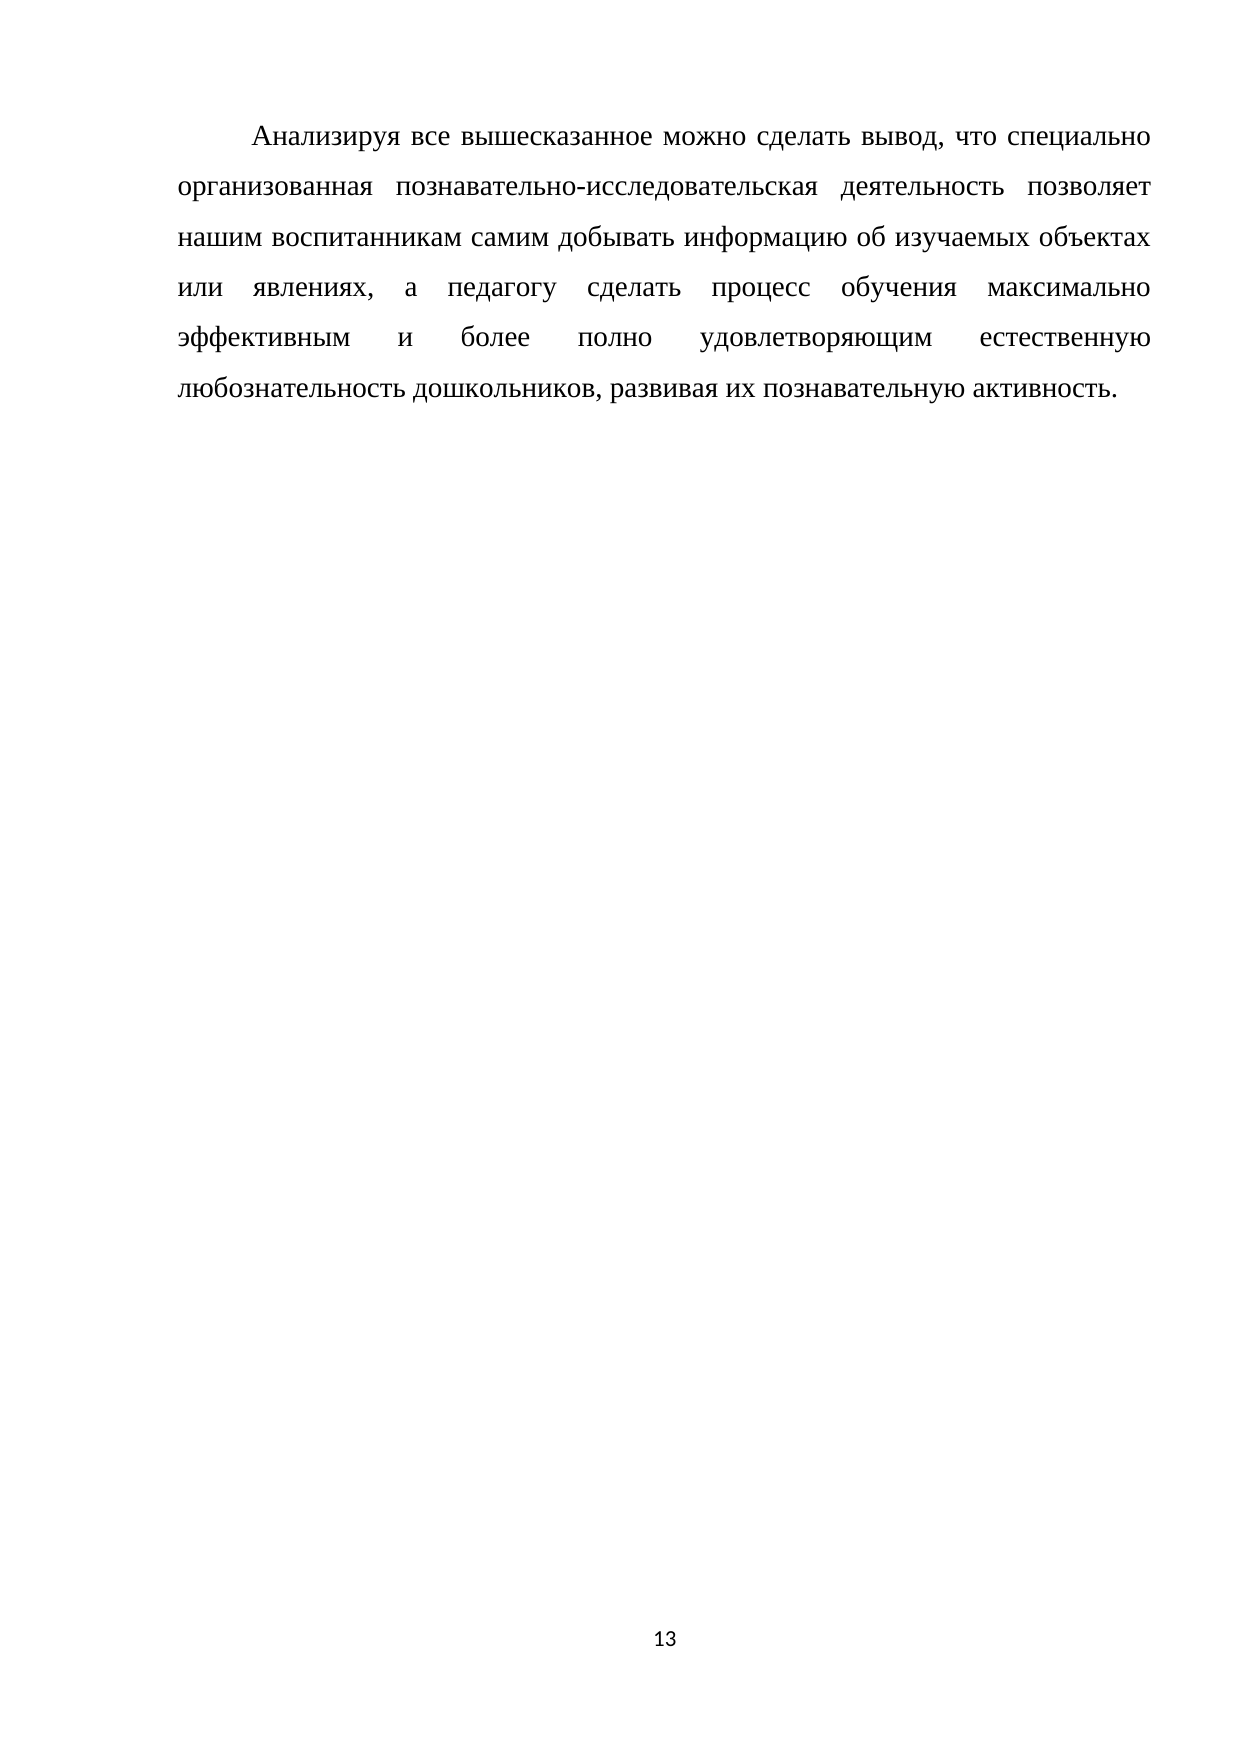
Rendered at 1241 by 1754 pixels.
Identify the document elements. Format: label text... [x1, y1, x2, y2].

text Анализируя все вышесказанное можно сделать вывод, что специально организованная познавательно-исследовательская деятельность позволяет нашим воспитанникам самим добывать информацию об изучаемых объектах или явлениях, а педагогу сделать процесс обучения максимально эффективным и более полно удовлетворяющим естественную любознательность дошкольников, развивая их познавательную активность. [177, 118, 1152, 403]
